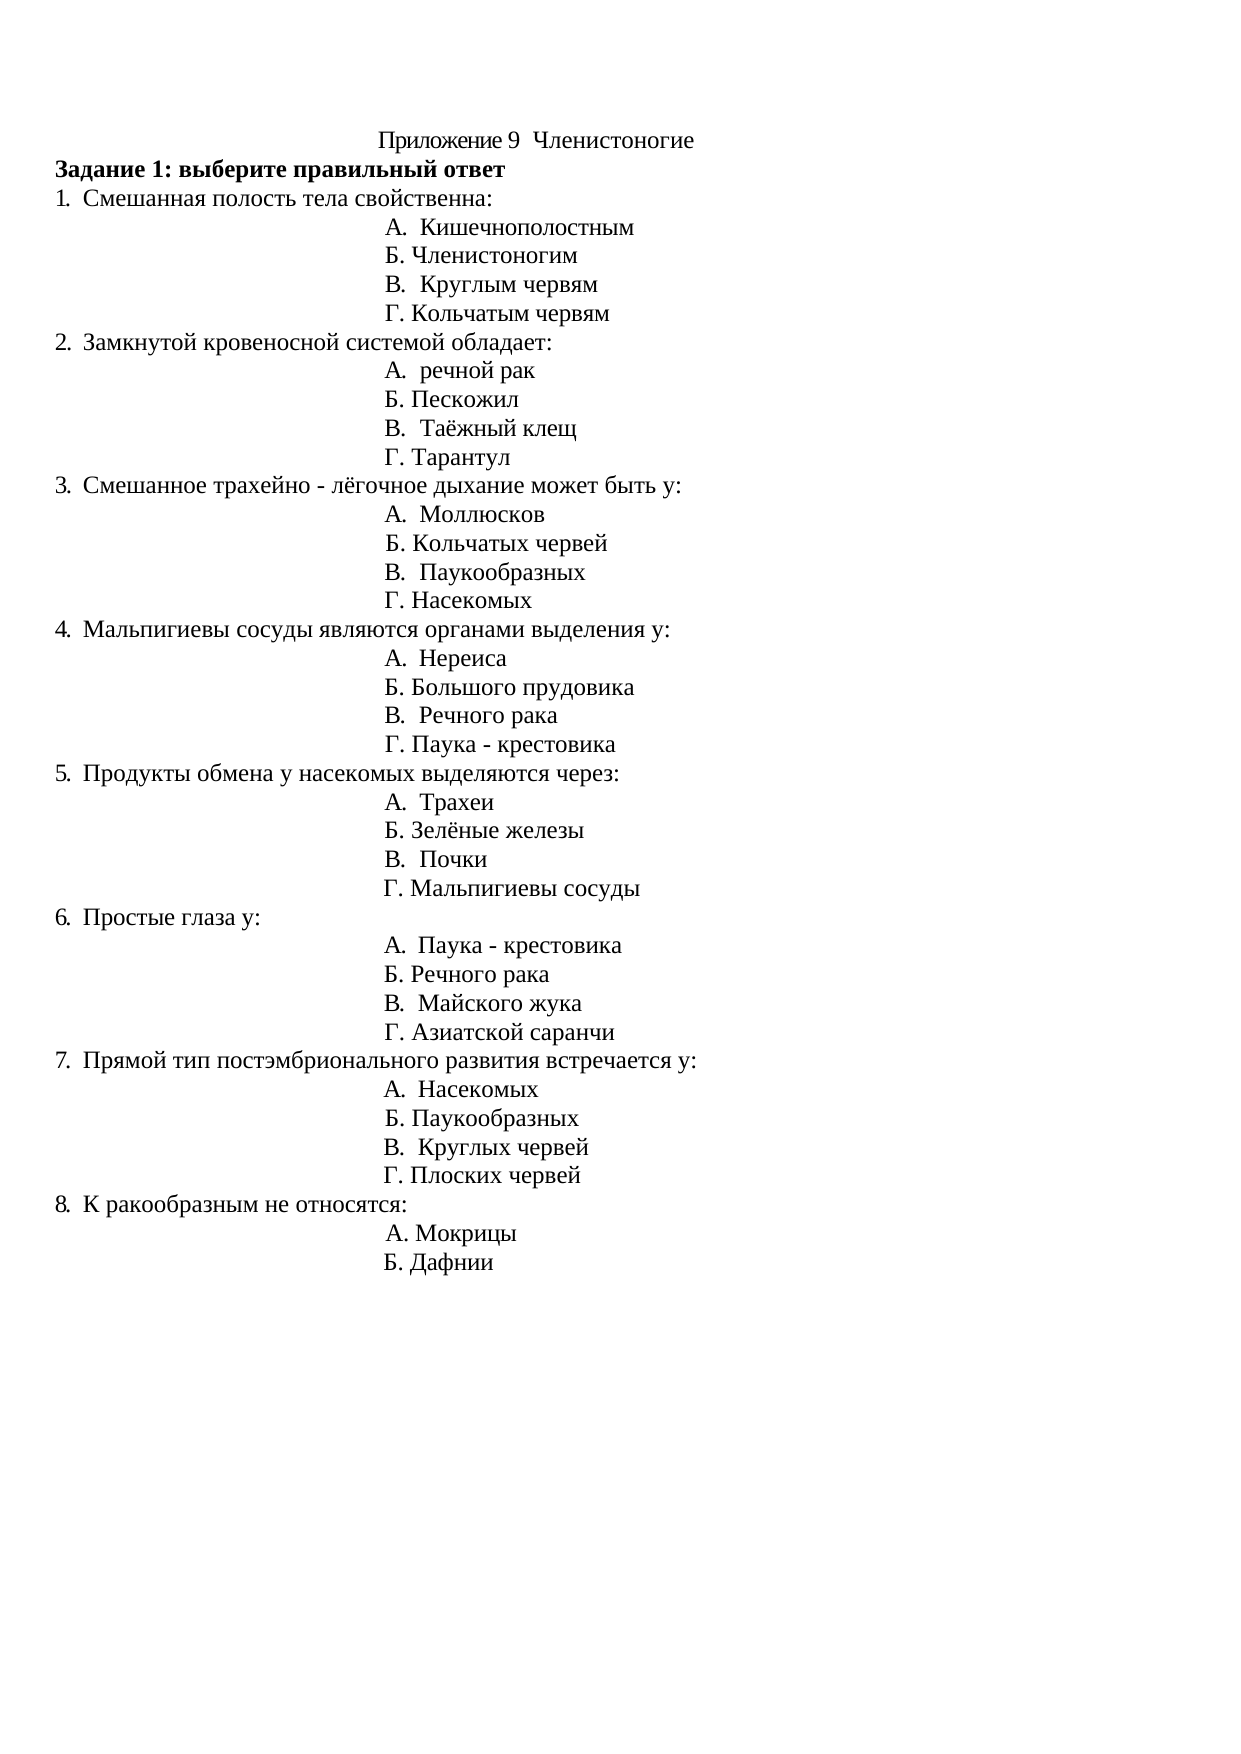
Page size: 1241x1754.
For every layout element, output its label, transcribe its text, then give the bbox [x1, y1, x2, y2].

text A. Насекомых [383, 1074, 1140, 1103]
text B. Речного рака [384, 701, 1140, 729]
text B. Круглых червей Г. Плоских червей [383, 1132, 678, 1189]
text Б. Дафнии [383, 1247, 1140, 1276]
text 6. Простые глаза у: [54, 902, 1140, 931]
text B. Круглым червям Г. Кольчатым червям [384, 269, 678, 327]
text Г. Азиатской саранчи [384, 1017, 1140, 1046]
text Г. Мальпигиевы сосуды [383, 873, 1140, 902]
text A. Кишечнополостным Б. Членистоногим [384, 212, 678, 269]
text A. Моллюсков [384, 499, 1140, 528]
text A. Паука - крестовика Б. Речного рака [383, 931, 678, 988]
text Б. Кольчатых червей [385, 528, 1140, 557]
text 3. Смешанное трахейно - лёгочное дыхание может быть у: [54, 471, 1140, 499]
text 5. Продукты обмена у насекомых выделяются через: [54, 758, 1140, 787]
text A. речной рак Б. Пескожил [384, 356, 612, 413]
text Задание 1: выберите правильный ответ [54, 154, 1140, 183]
text 8. К ракообразным не относятся: [54, 1189, 1140, 1218]
text B. Майского жука [383, 988, 1140, 1017]
text 7. Прямой тип постэмбрионального развития встречается у: [54, 1046, 1140, 1074]
text B. Таёжный клещ Г. Тарантул [384, 413, 612, 471]
text A. Трахеи [384, 787, 1140, 816]
text А. Мокрицы [385, 1218, 1140, 1247]
text Б. Паукообразных [384, 1103, 1140, 1132]
text Приложение 9 Членистоногие [378, 126, 1140, 154]
text B. Почки [384, 844, 1140, 873]
text 4. Мальпигиевы сосуды являются органами выделения у: [54, 614, 1140, 643]
text Б. Большого прудовика [384, 672, 1140, 701]
text Г. Паука - крестовика [384, 729, 1140, 758]
text Б. Зелёные железы [384, 816, 1140, 844]
text A. Нереиса [384, 643, 1140, 672]
text 2. Замкнутой кровеносной системой обладает: [54, 327, 1140, 356]
text B. Паукообразных Г. Насекомых [384, 557, 678, 614]
text 1. Смешанная полость тела свойственна: [54, 183, 1140, 212]
